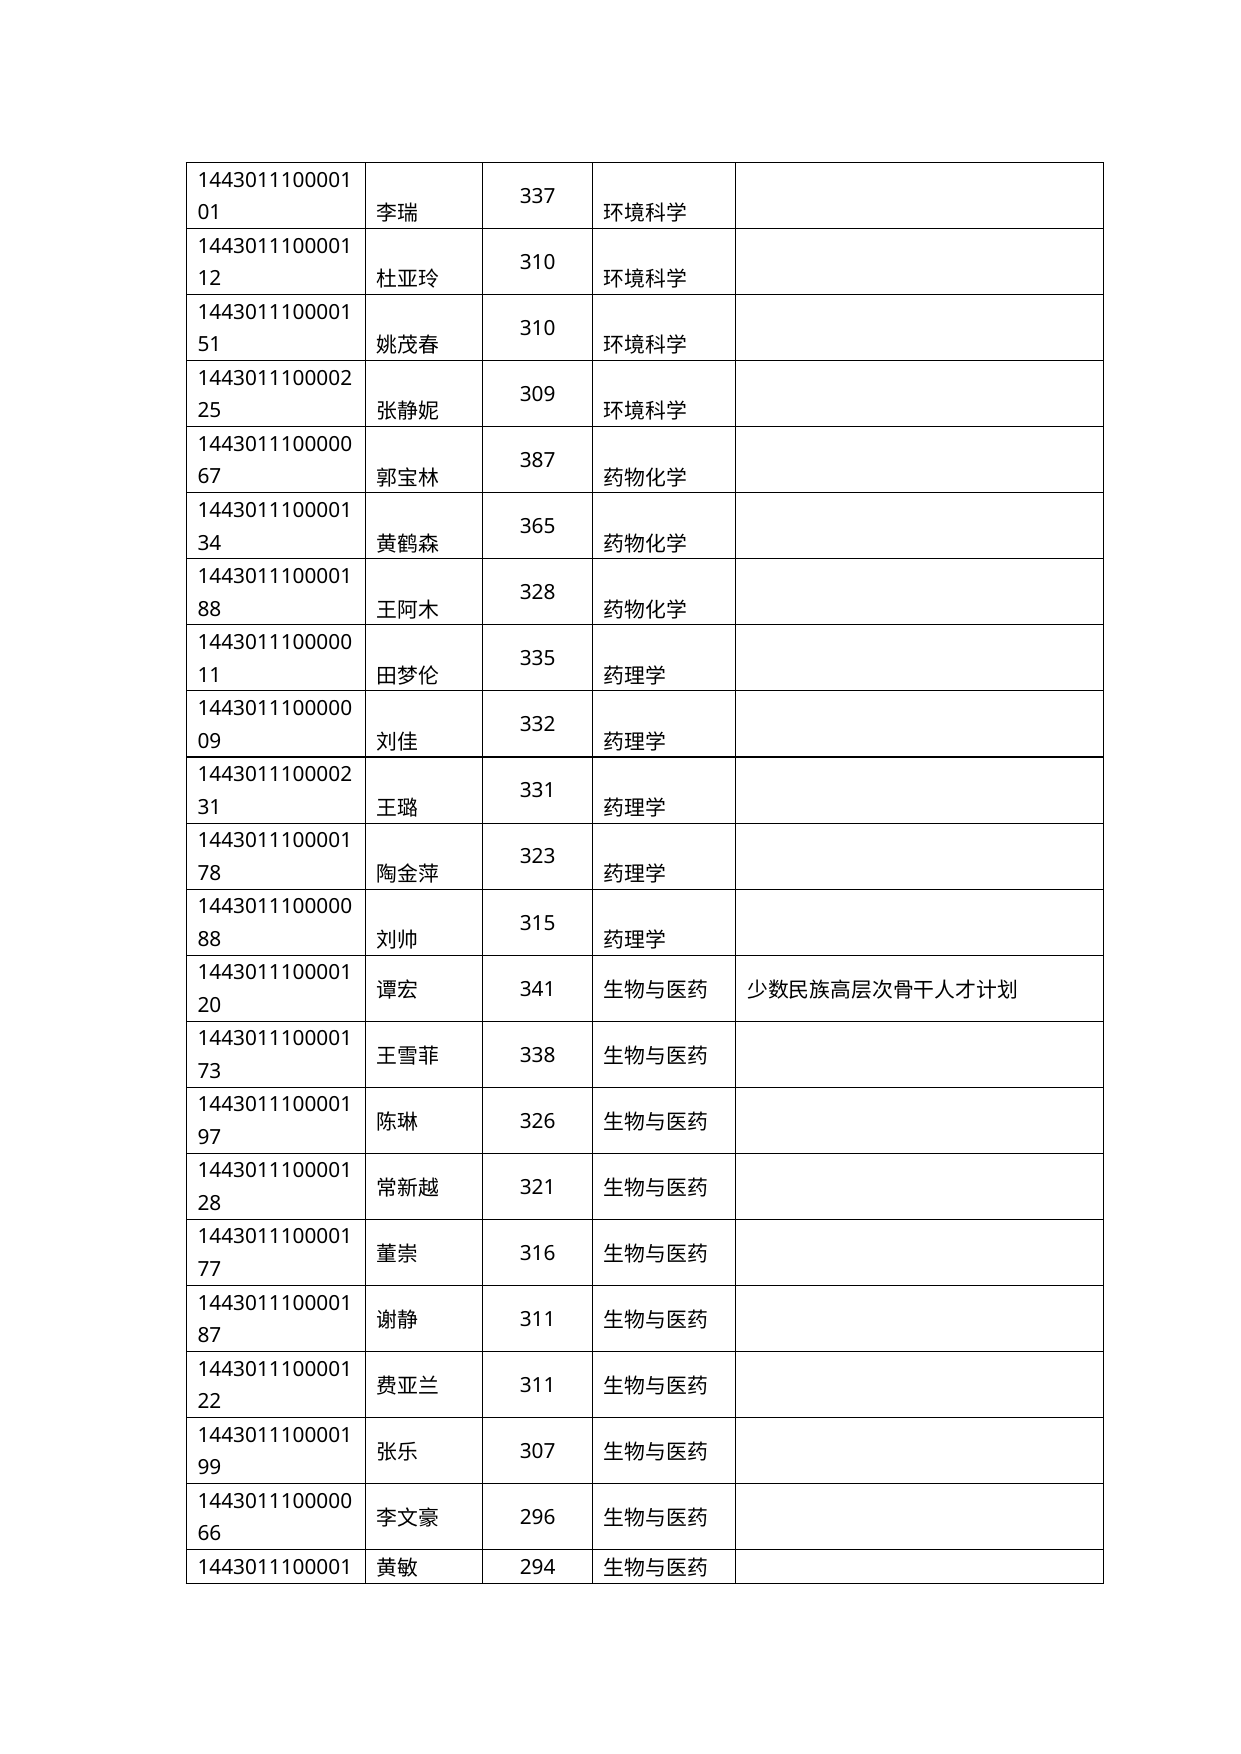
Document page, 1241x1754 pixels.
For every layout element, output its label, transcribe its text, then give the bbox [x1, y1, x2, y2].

table_cell 315 [483, 890, 592, 954]
table_cell 药物化学 [593, 493, 735, 558]
table_cell 341 [483, 956, 592, 1021]
table_cell 311 [483, 1352, 592, 1417]
table_cell 王雪菲 [366, 1022, 482, 1087]
table_cell 环境科学 [593, 229, 735, 294]
table_cell 环境科学 [593, 361, 735, 426]
table_cell 144301110000197 [187, 1088, 365, 1153]
table_cell [736, 1022, 1103, 1087]
table_cell 144301110000066 [187, 1484, 365, 1549]
table_cell 335 [483, 625, 592, 690]
table_cell [736, 493, 1103, 558]
table_cell 陶金萍 [366, 824, 482, 888]
table_cell 316 [483, 1220, 592, 1285]
table_cell 王阿木 [366, 559, 482, 624]
table_cell 144301110000101 [187, 163, 365, 228]
table_cell 144301110000011 [187, 625, 365, 690]
table_cell 药理学 [593, 890, 735, 954]
table_cell 144301110000134 [187, 493, 365, 558]
table_cell 田梦伦 [366, 625, 482, 690]
table_cell [736, 1220, 1103, 1285]
table_cell [736, 229, 1103, 294]
table_cell 谢静 [366, 1286, 482, 1351]
table_cell 生物与医药 [593, 1286, 735, 1351]
table_cell [736, 163, 1103, 228]
table_cell [736, 295, 1103, 360]
table_cell 生物与医药 [593, 1352, 735, 1417]
table_cell 少数民族高层次骨干人才计划 [736, 956, 1103, 1021]
table_cell [736, 427, 1103, 492]
table_cell [736, 1550, 1103, 1582]
table_cell 王璐 [366, 758, 482, 822]
table_cell 黄鹤森 [366, 493, 482, 558]
table_cell 姚茂春 [366, 295, 482, 360]
table_cell 144301110000120 [187, 956, 365, 1021]
table_cell 刘帅 [366, 890, 482, 954]
table_cell 生物与医药 [593, 1418, 735, 1483]
table_cell 296 [483, 1484, 592, 1549]
table_cell 郭宝林 [366, 427, 482, 492]
table_cell 144301110000188 [187, 559, 365, 624]
table_cell 144301110000178 [187, 824, 365, 888]
table_cell [736, 1418, 1103, 1483]
table_cell 387 [483, 427, 592, 492]
table_cell 144301110000231 [187, 758, 365, 822]
table_cell [736, 758, 1103, 822]
table_cell 328 [483, 559, 592, 624]
table_cell 309 [483, 361, 592, 426]
table_cell 311 [483, 1286, 592, 1351]
table_cell 李文豪 [366, 1484, 482, 1549]
table_cell 144301110000128 [187, 1154, 365, 1219]
table_cell 环境科学 [593, 163, 735, 228]
table_cell 144301110000088 [187, 890, 365, 954]
table_cell 陈琳 [366, 1088, 482, 1153]
table_cell 144301110000225 [187, 361, 365, 426]
table_cell 144301110000187 [187, 1286, 365, 1351]
table_cell 294 [483, 1550, 592, 1582]
table_cell 310 [483, 229, 592, 294]
table_cell 生物与医药 [593, 1484, 735, 1549]
table_cell [736, 625, 1103, 690]
table_cell 药物化学 [593, 427, 735, 492]
table_cell 谭宏 [366, 956, 482, 1021]
table_cell 药物化学 [593, 559, 735, 624]
table_cell [736, 1286, 1103, 1351]
table_cell [736, 890, 1103, 954]
table_cell 310 [483, 295, 592, 360]
table_cell 307 [483, 1418, 592, 1483]
table_cell 生物与医药 [593, 1550, 735, 1582]
table_cell 费亚兰 [366, 1352, 482, 1417]
table_cell 337 [483, 163, 592, 228]
table_cell 144301110000112 [187, 229, 365, 294]
table_cell 144301110000168 [187, 1550, 365, 1582]
table_cell [736, 691, 1103, 756]
table_cell [736, 1352, 1103, 1417]
table_cell [736, 1484, 1103, 1549]
table_cell 刘佳 [366, 691, 482, 756]
table_cell 环境科学 [593, 295, 735, 360]
table_cell [736, 824, 1103, 888]
table_cell 张乐 [366, 1418, 482, 1483]
table_cell [736, 361, 1103, 426]
table_cell 药理学 [593, 824, 735, 888]
table_cell 黄敏 [366, 1550, 482, 1582]
table_cell 144301110000173 [187, 1022, 365, 1087]
table_cell 生物与医药 [593, 1220, 735, 1285]
table_cell 杜亚玲 [366, 229, 482, 294]
table_cell 李瑞 [366, 163, 482, 228]
table_cell 药理学 [593, 758, 735, 822]
table_cell 药理学 [593, 691, 735, 756]
table_cell 332 [483, 691, 592, 756]
table_cell [736, 1154, 1103, 1219]
table_cell 365 [483, 493, 592, 558]
table_cell 321 [483, 1154, 592, 1219]
table_cell 生物与医药 [593, 956, 735, 1021]
table_cell 生物与医药 [593, 1022, 735, 1087]
table_cell 144301110000122 [187, 1352, 365, 1417]
table_cell 144301110000177 [187, 1220, 365, 1285]
table_cell 常新越 [366, 1154, 482, 1219]
table_cell 药理学 [593, 625, 735, 690]
table_cell 生物与医药 [593, 1154, 735, 1219]
table_cell 生物与医药 [593, 1088, 735, 1153]
table_cell 144301110000199 [187, 1418, 365, 1483]
table_cell [736, 559, 1103, 624]
table_cell [736, 1088, 1103, 1153]
table_cell 338 [483, 1022, 592, 1087]
table_cell 331 [483, 758, 592, 822]
table_cell 144301110000009 [187, 691, 365, 756]
table_cell 323 [483, 824, 592, 888]
table_cell 326 [483, 1088, 592, 1153]
table_cell 144301110000151 [187, 295, 365, 360]
table_cell 张静妮 [366, 361, 482, 426]
table_cell 董崇 [366, 1220, 482, 1285]
table_cell 144301110000067 [187, 427, 365, 492]
